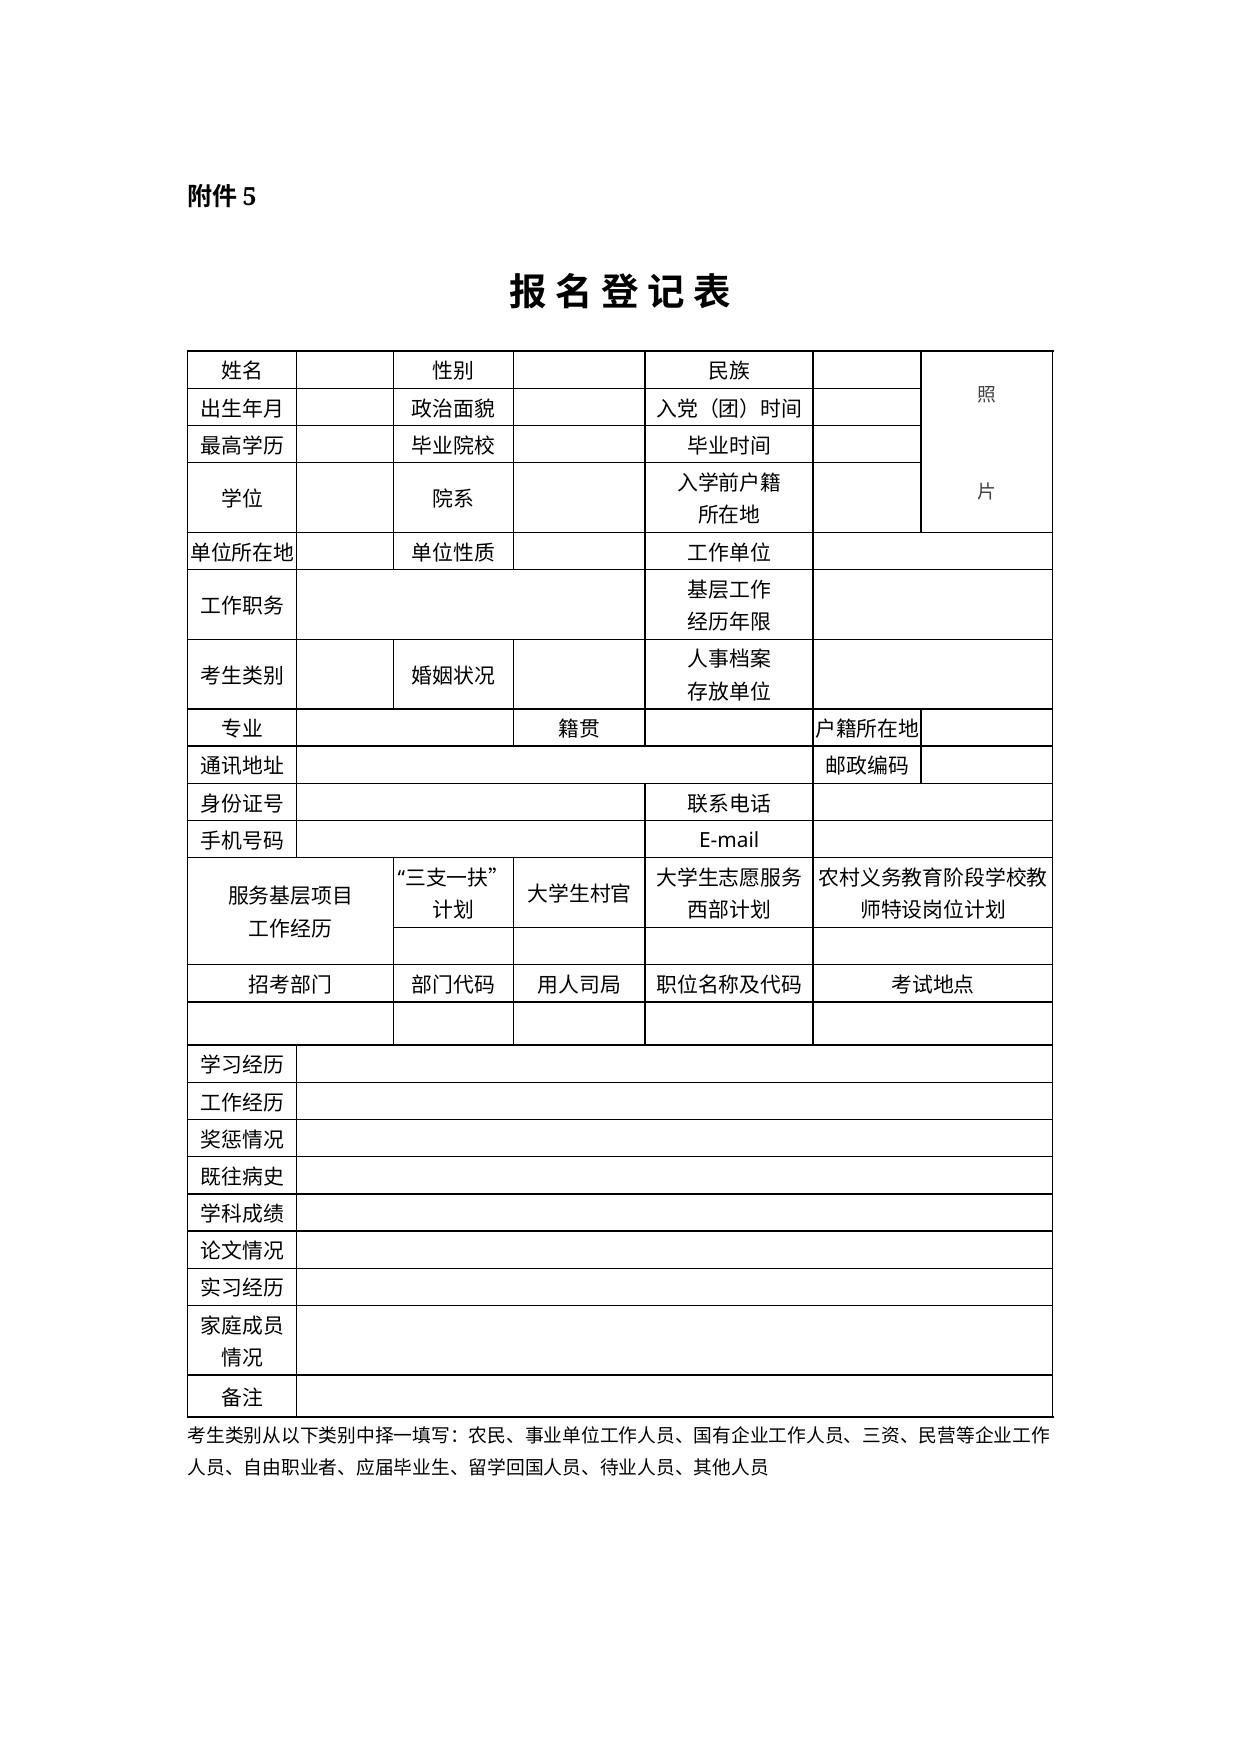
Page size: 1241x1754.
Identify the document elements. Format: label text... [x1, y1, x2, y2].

table_cell 大学生志愿服务西部计划 [646, 858, 812, 927]
table_cell [514, 928, 644, 964]
table_cell [814, 1003, 1052, 1044]
table_cell [297, 389, 393, 425]
table_cell 通讯地址 [188, 747, 296, 782]
table_cell 奖惩情况 [188, 1120, 296, 1156]
table_cell 政治面貌 [394, 389, 513, 425]
table_cell 考试地点 [814, 965, 1052, 1001]
table_cell [297, 1306, 1052, 1374]
table_cell “三支一扶”计划 [394, 858, 513, 927]
table_cell 招考部门 [188, 965, 393, 1001]
table_cell [297, 784, 644, 820]
table_cell [814, 640, 1052, 708]
table_cell 用人司局 [514, 965, 644, 1001]
table_cell [297, 533, 393, 569]
table_cell [297, 1120, 1052, 1156]
table_cell 职位名称及代码 [646, 965, 812, 1001]
table_cell 工作职务 [188, 570, 296, 638]
table_cell [297, 1232, 1052, 1267]
table_cell 部门代码 [394, 965, 513, 1001]
table_cell 身份证号 [188, 784, 296, 820]
table_cell [514, 1003, 644, 1044]
table_cell 学科成绩 [188, 1195, 296, 1230]
table_cell [814, 533, 1052, 569]
table_cell 实习经历 [188, 1269, 296, 1304]
table_cell [297, 821, 644, 857]
table_cell [514, 463, 644, 532]
text 报 名 登 记 表 [187, 256, 1053, 321]
table_cell [297, 1195, 1052, 1230]
table_cell 最高学历 [188, 426, 296, 462]
table_cell 工作经历 [188, 1083, 296, 1119]
table_cell 农村义务教育阶段学校教师特设岗位计划 [814, 858, 1052, 927]
table_cell 基层工作 经历年限 [646, 570, 812, 638]
table_cell 大学生村官 [514, 858, 644, 927]
table_cell 联系电话 [646, 784, 812, 820]
table_cell [297, 1269, 1052, 1304]
table_cell 专业 [188, 710, 296, 745]
table_header 姓名 [188, 352, 296, 387]
table_cell [646, 928, 812, 964]
table_cell 婚姻状况 [394, 640, 513, 708]
table_cell 邮政编码 [814, 747, 920, 782]
table_header [814, 352, 920, 387]
table_cell [922, 710, 1052, 745]
table_cell [514, 640, 644, 708]
table_cell [814, 426, 920, 462]
table_cell 手机号码 [188, 821, 296, 857]
table_cell [297, 1046, 1052, 1081]
table_cell 单位性质 [394, 533, 513, 569]
table_cell [297, 1376, 1052, 1416]
table_header 性别 [394, 352, 513, 387]
table_cell 备注 [188, 1376, 296, 1416]
table_cell [814, 821, 1052, 857]
table_cell 毕业时间 [646, 426, 812, 462]
table_cell [646, 1003, 812, 1044]
table_cell [297, 640, 393, 708]
table_header 民族 [646, 352, 812, 387]
table_cell [514, 533, 644, 569]
table_cell [514, 389, 644, 425]
table_cell 既往病史 [188, 1157, 296, 1193]
table_cell [814, 570, 1052, 638]
table_cell 论文情况 [188, 1232, 296, 1267]
table_cell [814, 389, 920, 425]
text 考生类别从以下类别中择一填写：农民、事业单位工作人员、国有企业工作人员、三资、民营等企业工作人员、自由职业者、应届毕业生、留学回国人员、待业人员、其他人员 [187, 1418, 1053, 1483]
table_cell [922, 747, 1052, 782]
table_cell 学位 [188, 463, 296, 532]
text 附件5 [187, 162, 1053, 227]
table_cell [297, 1083, 1052, 1119]
table_cell [394, 928, 513, 964]
table_cell 入学前户籍 所在地 [646, 463, 812, 532]
table_header [297, 352, 393, 387]
table_cell [188, 1003, 393, 1044]
table_cell 毕业院校 [394, 426, 513, 462]
table_cell E-mail [646, 821, 812, 857]
table_header 照 片 [922, 352, 1052, 532]
table_cell [297, 747, 812, 782]
table_cell [814, 463, 920, 532]
table_cell [514, 426, 644, 462]
table_cell [297, 570, 644, 638]
table_cell [814, 928, 1052, 964]
table_cell 籍贯 [514, 710, 644, 745]
table_cell 服务基层项目 工作经历 [188, 858, 393, 964]
table_header [514, 352, 644, 387]
table_cell [297, 1157, 1052, 1193]
table_cell 入党（团）时间 [646, 389, 812, 425]
table_cell 考生类别 [188, 640, 296, 708]
table_cell 工作单位 [646, 533, 812, 569]
table_cell 人事档案 存放单位 [646, 640, 812, 708]
table_cell 出生年月 [188, 389, 296, 425]
table_cell [394, 1003, 513, 1044]
table_cell [297, 426, 393, 462]
table_cell [646, 710, 812, 745]
table_cell 户籍所在地 [814, 710, 920, 745]
table_cell 单位所在地 [188, 533, 296, 569]
table_cell 学习经历 [188, 1046, 296, 1081]
table_cell [297, 463, 393, 532]
table_cell [297, 710, 513, 745]
table_cell 院系 [394, 463, 513, 532]
table_cell 家庭成员 情况 [188, 1306, 296, 1374]
table_cell [814, 784, 1052, 820]
